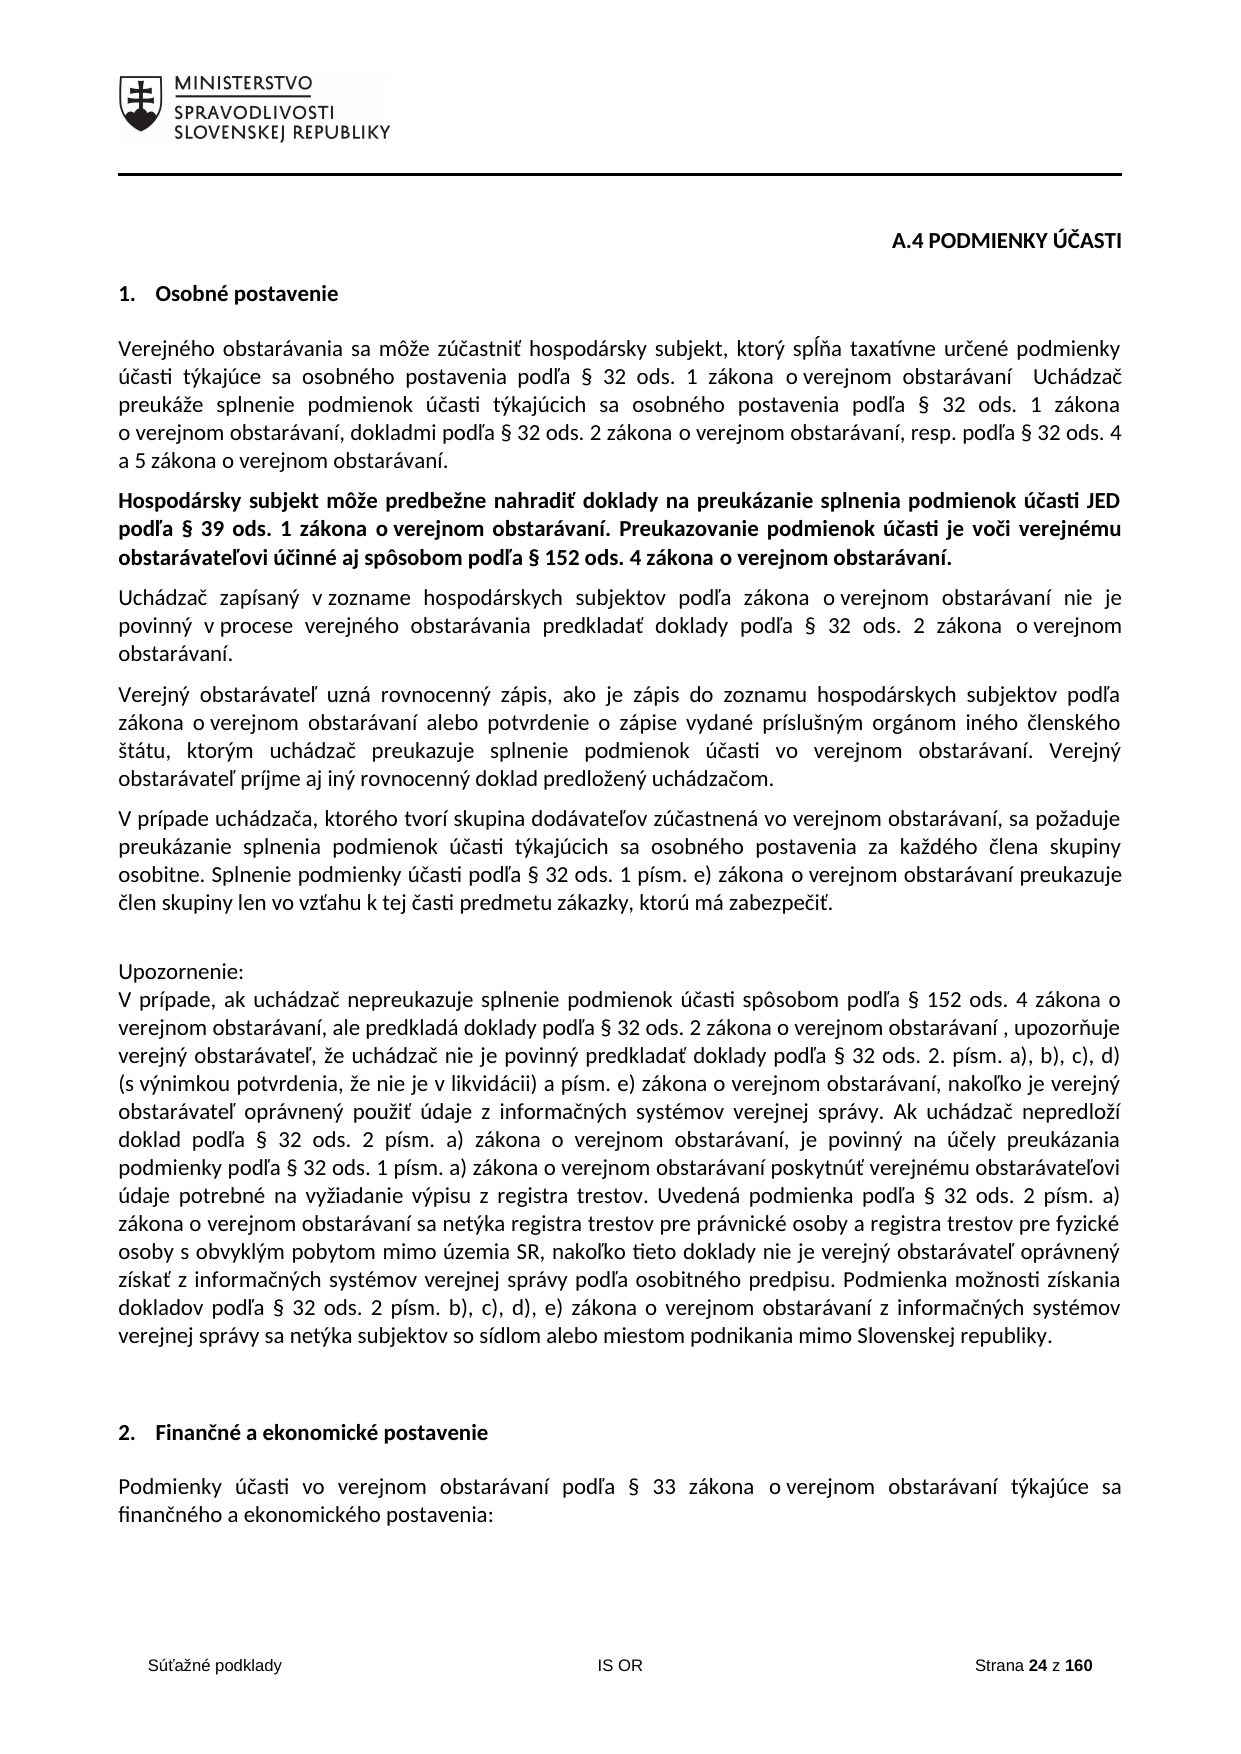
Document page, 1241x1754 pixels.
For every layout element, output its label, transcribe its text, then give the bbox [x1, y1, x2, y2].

text V prípade uchádzača, ktorého tvorí skupina dodávateľov zúčastnená vo verejnom obstarávaní, sa požaduje preukázanie splnenia podmienok účasti týkajúcich sa osobného postavenia za každého člena skupiny osobitne. Splnenie podmienky účasti podľa § 32 ods. 1 písm. e) zákona o verejnom obstarávaní preukazuje člen skupiny len vo vzťahu k tej časti predmetu zákazky, ktorú má zabezpečiť. [118, 804, 1122, 916]
text Upozornenie: [118, 957, 1122, 985]
text Verejného obstarávania sa môže zúčastniť hospodársky subjekt, ktorý spĺňa taxatívne určené podmienky účasti týkajúce sa osobného postavenia podľa § 32 ods. 1 zákona o verejnom obstarávaní Uchádzač preukáže splnenie podmienok účasti týkajúcich sa osobného postavenia podľa § 32 ods. 1 zákona o verejnom obstarávaní, dokladmi podľa § 32 ods. 2 zákona o verejnom obstarávaní, resp. podľa § 32 ods. 4 a 5 zákona o verejnom obstarávaní. [118, 334, 1122, 474]
text Hospodársky subjekt môže predbežne nahradiť doklady na preukázanie splnenia podmienok účasti JED podľa § 39 ods. 1 zákona o verejnom obstarávaní. Preukazovanie podmienok účasti je voči verejnému obstarávateľovi účinné aj spôsobom podľa § 152 ods. 4 zákona o verejnom obstarávaní. [118, 487, 1122, 571]
subtitle Finančné a ekonomické postavenie [118, 1418, 1122, 1446]
text V prípade, ak uchádzač nepreukazuje splnenie podmienok účasti spôsobom podľa § 152 ods. 4 zákona o verejnom obstarávaní, ale predkladá doklady podľa § 32 ods. 2 zákona o verejnom obstarávaní , upozorňuje verejný obstarávateľ, že uchádzač nie je povinný predkladať doklady podľa § 32 ods. 2. písm. a), b), c), d) (s výnimkou potvrdenia, že nie je v likvidácii) a písm. e) zákona o verejnom obstarávaní, nakoľko je verejný obstarávateľ oprávnený použiť údaje z informačných systémov verejnej správy. Ak uchádzač nepredloží doklad podľa § 32 ods. 2 písm. a) zákona o verejnom obstarávaní, je povinný na účely preukázania podmienky podľa § 32 ods. 1 písm. a) zákona o verejnom obstarávaní poskytnúť verejnému obstarávateľovi údaje potrebné na vyžiadanie výpisu z registra trestov. Uvedená podmienka podľa § 32 ods. 2 písm. a) zákona o verejnom obstarávaní sa netýka registra trestov pre právnické osoby a registra trestov pre fyzické osoby s obvyklým pobytom mimo územia SR, nakoľko tieto doklady nie je verejný obstarávateľ oprávnený získať z informačných systémov verejnej správy podľa osobitného predpisu. Podmienka možnosti získania dokladov podľa § 32 ods. 2 písm. b), c), d), e) zákona o verejnom obstarávaní z informačných systémov verejnej správy sa netýka subjektov so sídlom alebo miestom podnikania mimo Slovenskej republiky. [118, 985, 1122, 1349]
text Uchádzač zapísaný v zozname hospodárskych subjektov podľa zákona o verejnom obstarávaní nie je povinný v procese verejného obstarávania predkladať doklady podľa § 32 ods. 2 zákona o verejnom obstarávaní. [118, 583, 1122, 667]
subtitle A.4 PODMIENKY ÚČASTI [118, 226, 1122, 254]
picture [118, 73, 390, 144]
text Podmienky účasti vo verejnom obstarávaní podľa § 33 zákona o verejnom obstarávaní týkajúce sa finančného a ekonomického postavenia: [118, 1472, 1122, 1528]
text Verejný obstarávateľ uzná rovnocenný zápis, ako je zápis do zoznamu hospodárskych subjektov podľa zákona o verejnom obstarávaní alebo potvrdenie o zápise vydané príslušným orgánom iného členského štátu, ktorým uchádzač preukazuje splnenie podmienok účasti vo verejnom obstarávaní. Verejný obstarávateľ príjme aj iný rovnocenný doklad predložený uchádzačom. [118, 680, 1122, 792]
subtitle Osobné postavenie [118, 279, 1122, 307]
